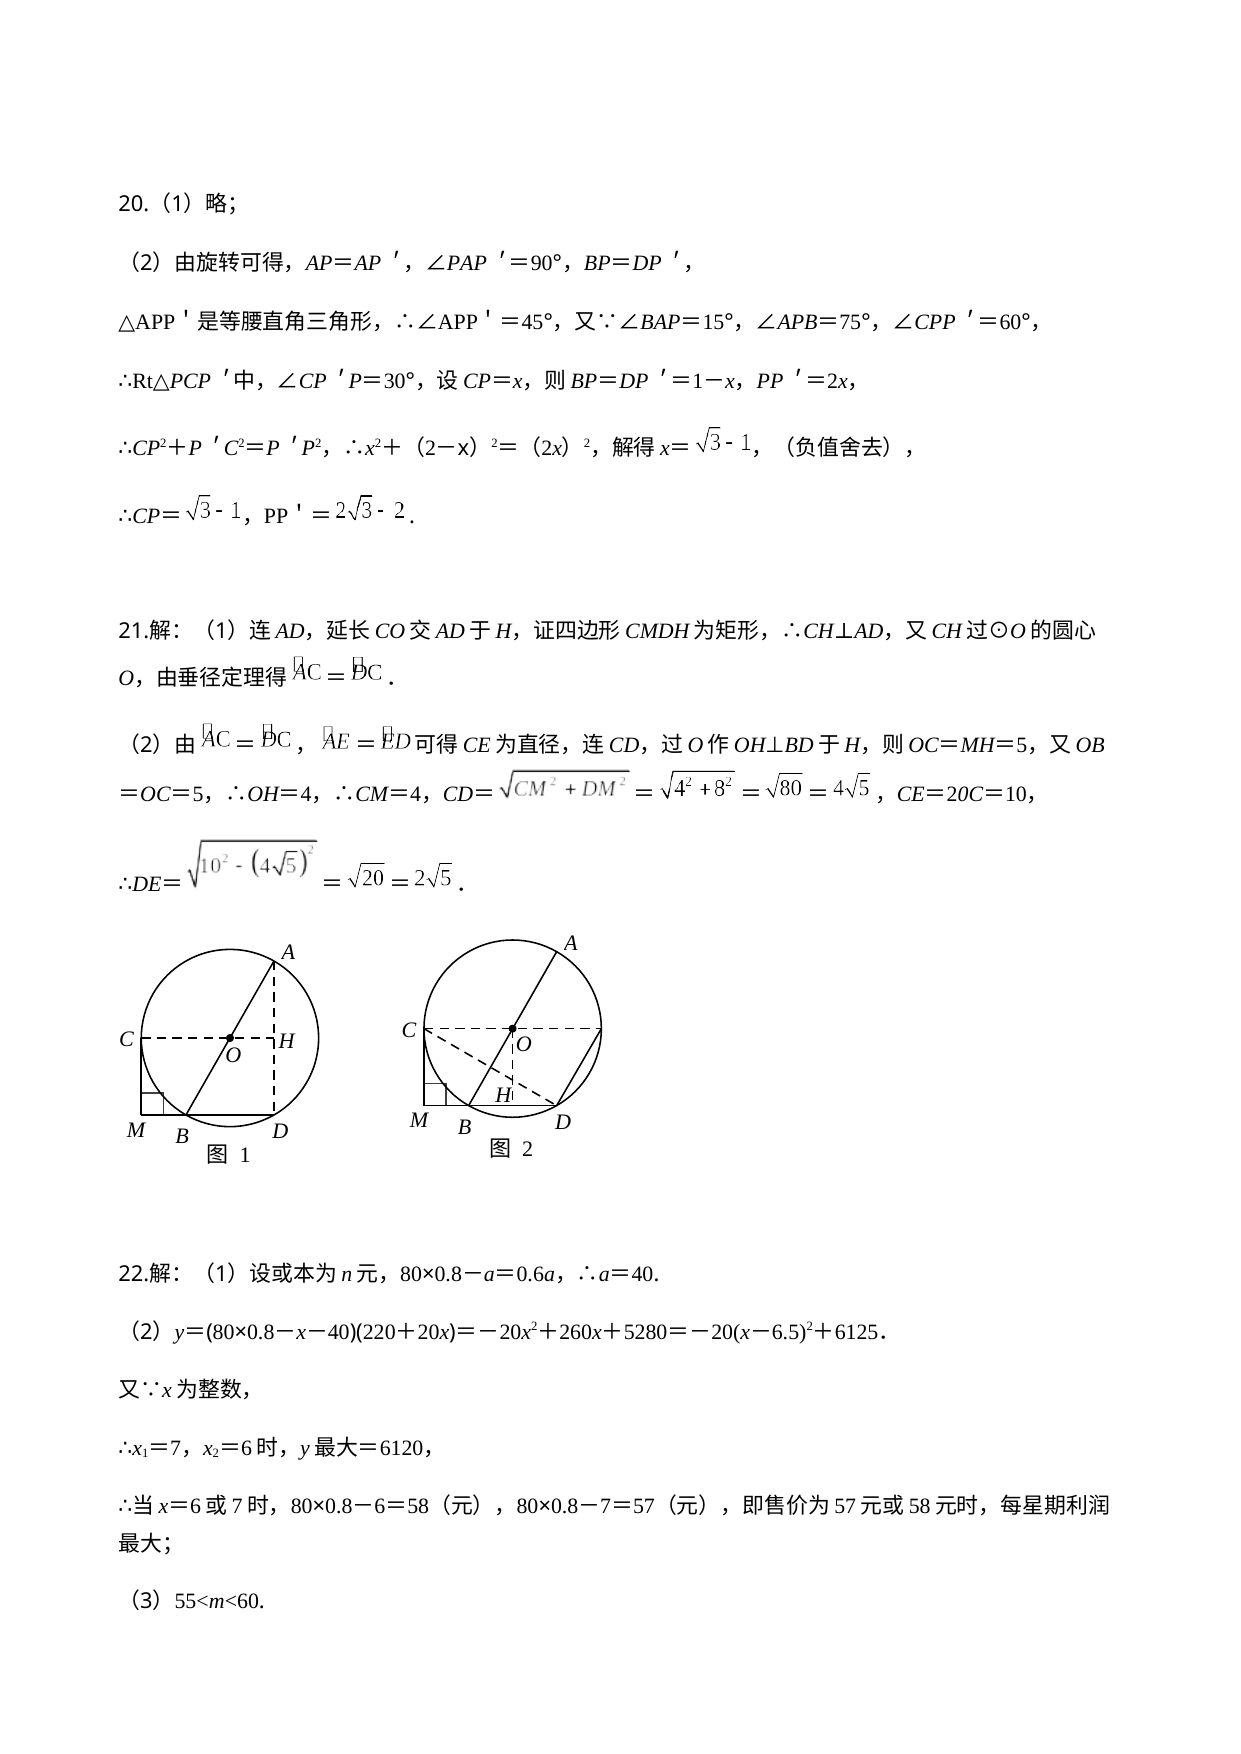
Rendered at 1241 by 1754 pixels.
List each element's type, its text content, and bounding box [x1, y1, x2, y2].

text ∴DE＝＝＝． [118, 835, 1122, 898]
text ∴当x＝6或7时，80×0.8－6＝58（元），80×0.8－7＝57（元），即售价为57元或58元时，每星期利润最大； [118, 1488, 1122, 1558]
text （3）55<m<60. [118, 1583, 1122, 1616]
text ∴CP2＋P＇C2＝P＇P2，∴x2＋（2－x）2＝（2x）2，解得x＝，（负值舍去）， [118, 422, 1122, 462]
text 21.解：（1）连AD，延长CO交AD于H，证四边形CMDH为矩形，∴CH⊥AD，又CH过⊙O的圆心O，由垂径定理得＝． [118, 613, 1122, 692]
text 20.（1）略； [118, 186, 1122, 218]
text （2）由旋转可得，AP＝AP＇，∠PAP＇＝90°，BP＝DP＇， [118, 245, 1122, 277]
text （2）y＝(80×0.8－x－40)(220＋20x)＝－20x2＋260x＋5280＝－20(x－6.5)2＋6125． [118, 1314, 1122, 1346]
text ∴Rt△PCP＇中，∠CP＇P＝30°，设CP＝x，则BP＝DP＇＝1－x，PP＇＝2x， [118, 363, 1122, 395]
text 22.解：（1）设或本为n元，80×0.8－a＝0.6a，∴a＝40. [118, 1256, 1122, 1288]
text 又∵x为整数， [118, 1372, 1122, 1404]
text △APP＇是等腰直角三角形，∴∠APP＇＝45°，又∵∠BAP＝15°，∠APB＝75°，∠CPP＇＝60°， [118, 304, 1122, 336]
text ∴x1＝7，x2＝6时，y最大＝6120， [118, 1430, 1122, 1462]
text （2）由＝，＝可得CE为直径，连CD，过O作OH⊥BD于H，则OC＝MH＝5，又OB＝OC＝5，∴OH＝4，∴CM＝4，CD＝＝＝＝，CE＝20C＝10， [118, 719, 1122, 808]
text ∴CP＝，PP＇＝. [118, 489, 1122, 530]
